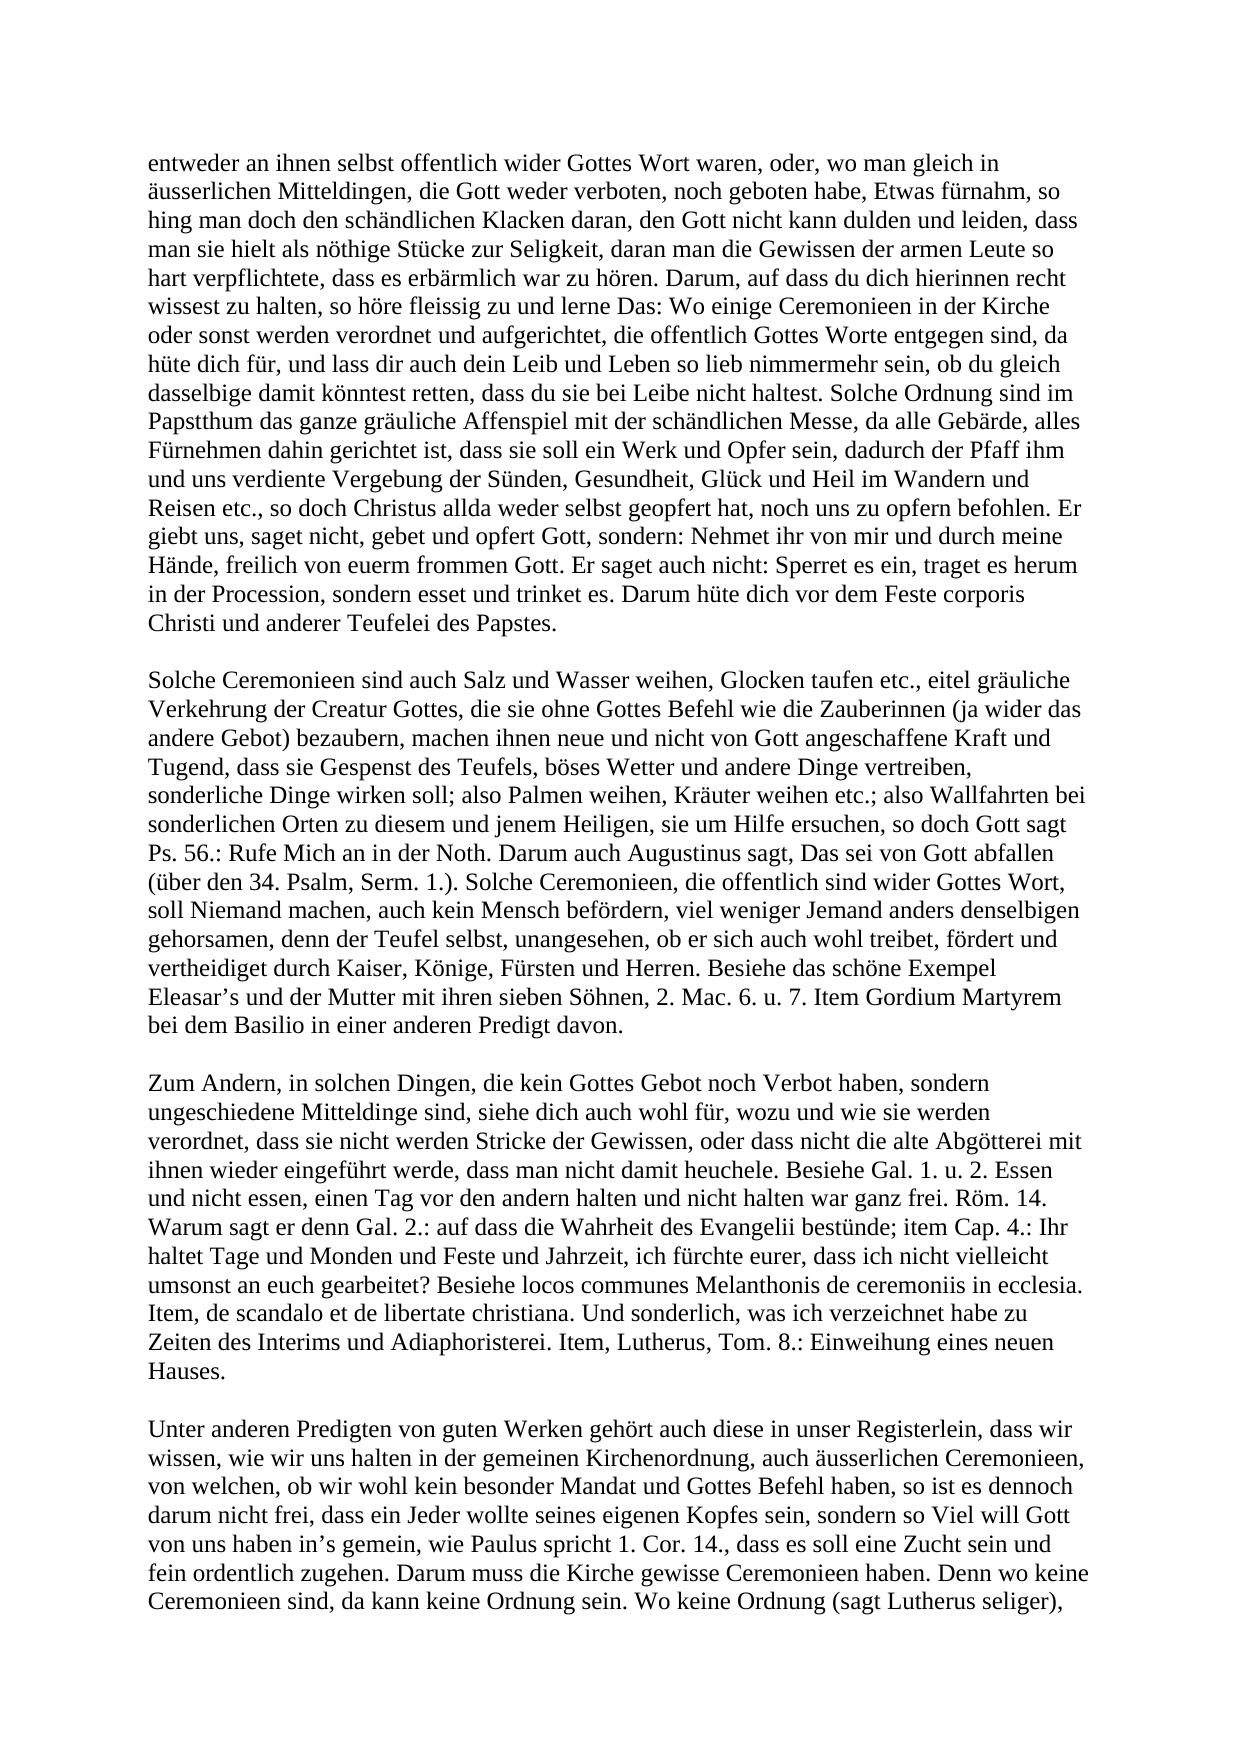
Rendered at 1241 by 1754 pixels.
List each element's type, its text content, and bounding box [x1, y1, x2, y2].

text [148, 148, 1093, 636]
text Solche Ceremonieen sind auch Salz und Wasser weihen, Glocken taufen etc., eitel gräuliche Verkehrung der Creatur Gottes, die sie ohne Gottes Befehl wie die Zauberinnen (ja wider das andere Gebot) bezaubern, machen ihnen neue und nicht von Gott angeschaffene Kraft und Tugend, dass sie Gespenst des Teufels, böses Wetter und andere Dinge vertreiben, sonderliche Dinge wirken soll; also Palmen weihen, Kräuter weihen etc.; also Wallfahrten bei sonderlichen Orten zu diesem und jenem Heiligen, sie um Hilfe ersuchen, so doch Gott sagt Ps. 56.: Rufe Mich an in der Noth. Darum auch Augustinus sagt, Das sei von Gott abfallen (über den 34. Psalm, Serm. 1.). Solche Ceremonieen, die offentlich sind wider Gottes Wort, soll Niemand machen, auch kein Mensch befördern, viel weniger Jemand anders denselbigen gehorsamen, denn der Teufel selbst, unangesehen, ob er sich auch wohl treibet, fördert und vertheidiget durch Kaiser, Könige, Fürsten und Herren. Besiehe das schöne Exempel Eleasar’s und der Mutter mit ihren sieben Söhnen, 2. Mac. 6. u. 7. Item Gordium Martyrem bei dem Basilio in einer anderen Predigt davon. [148, 666, 1093, 1039]
text Zum Andern, in solchen Dingen, die kein Gottes Gebot noch Verbot haben, sondern ungeschiedene Mitteldinge sind, siehe dich auch wohl für, wozu und wie sie werden verordnet, dass sie nicht werden Stricke der Gewissen, oder dass nicht die alte Abgötterei mit ihnen wieder eingeführt werde, dass man nicht damit heuchele. Besiehe Gal. 1. u. 2. Essen und nicht essen, einen Tag vor den andern halten und nicht halten war ganz frei. Röm. 14. Warum sagt er denn Gal. 2.: auf dass die Wahrheit des Evangelii bestünde; item Cap. 4.: Ihr haltet Tage und Monden und Feste und Jahrzeit, ich fürchte eurer, dass ich nicht vielleicht umsonst an euch gearbeitet? Besiehe locos communes Melanthonis de ceremoniis in ecclesia. Item, de scandalo et de libertate christiana. Und sonderlich, was ich verzeichnet habe zu Zeiten des Interims und Adiaphoristerei. Item, Lutherus, Tom. 8.: Einweihung eines neuen Hauses. [148, 1068, 1093, 1385]
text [148, 1414, 1093, 1615]
